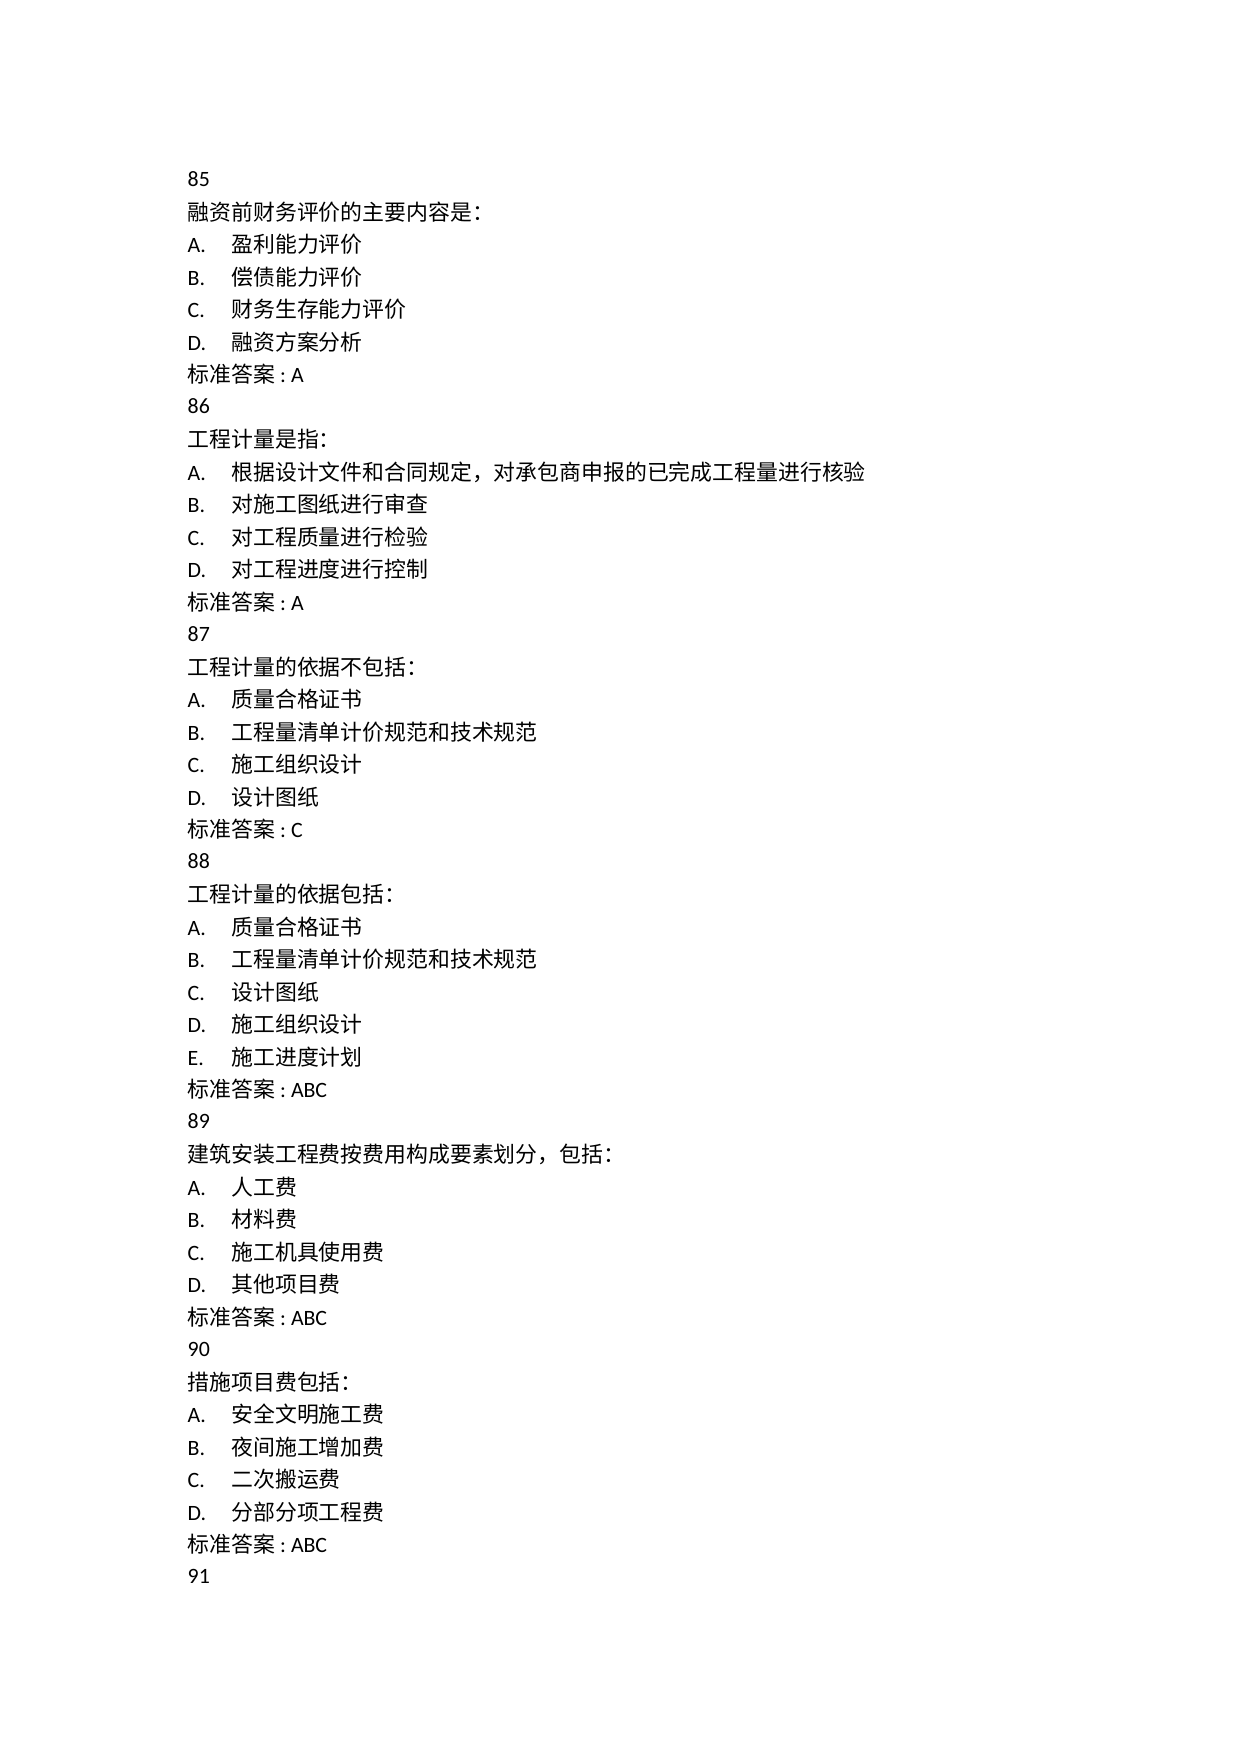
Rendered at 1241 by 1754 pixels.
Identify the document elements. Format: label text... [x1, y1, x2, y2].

text B. 对施工图纸进行审查 [187, 487, 1053, 519]
text C. 二次搬运费 [187, 1462, 1053, 1494]
text C. 设计图纸 [187, 974, 1053, 1007]
text 85 [187, 162, 1053, 194]
text B. 偿债能力评价 [187, 259, 1053, 292]
text 90 [187, 1332, 1053, 1364]
text 标准答案 : C [187, 812, 1053, 844]
text 91 [187, 1559, 1053, 1592]
text 标准答案 : ABC [187, 1299, 1053, 1332]
text 融资前财务评价的主要内容是： [187, 194, 1053, 227]
text D. 其他项目费 [187, 1267, 1053, 1299]
text C. 财务生存能力评价 [187, 292, 1053, 324]
text D. 分部分项工程费 [187, 1494, 1053, 1527]
text E. 施工进度计划 [187, 1039, 1053, 1072]
text C. 施工机具使用费 [187, 1234, 1053, 1267]
text D. 对工程进度进行控制 [187, 552, 1053, 584]
text 建筑安装工程费按费用构成要素划分，包括： [187, 1137, 1053, 1169]
text B. 工程量清单计价规范和技术规范 [187, 714, 1053, 747]
text C. 施工组织设计 [187, 747, 1053, 779]
text 工程计量的依据包括： [187, 877, 1053, 909]
text A. 安全文明施工费 [187, 1397, 1053, 1429]
text D. 设计图纸 [187, 779, 1053, 812]
text 87 [187, 617, 1053, 649]
text 89 [187, 1104, 1053, 1137]
text D. 施工组织设计 [187, 1007, 1053, 1039]
text 措施项目费包括： [187, 1364, 1053, 1397]
text A. 盈利能力评价 [187, 227, 1053, 259]
text 88 [187, 844, 1053, 877]
text 标准答案 : ABC [187, 1072, 1053, 1104]
text B. 材料费 [187, 1202, 1053, 1234]
text A. 质量合格证书 [187, 909, 1053, 942]
text 标准答案 : A [187, 584, 1053, 617]
text B. 夜间施工增加费 [187, 1429, 1053, 1462]
text A. 质量合格证书 [187, 682, 1053, 714]
text B. 工程量清单计价规范和技术规范 [187, 942, 1053, 974]
text 标准答案 : A [187, 357, 1053, 389]
text 86 [187, 389, 1053, 422]
text 工程计量的依据不包括： [187, 649, 1053, 682]
text C. 对工程质量进行检验 [187, 519, 1053, 552]
text A. 人工费 [187, 1169, 1053, 1202]
text A. 根据设计文件和合同规定，对承包商申报的已完成工程量进行核验 [187, 454, 1053, 487]
text 工程计量是指： [187, 422, 1053, 454]
text D. 融资方案分析 [187, 324, 1053, 357]
text 标准答案 : ABC [187, 1527, 1053, 1559]
